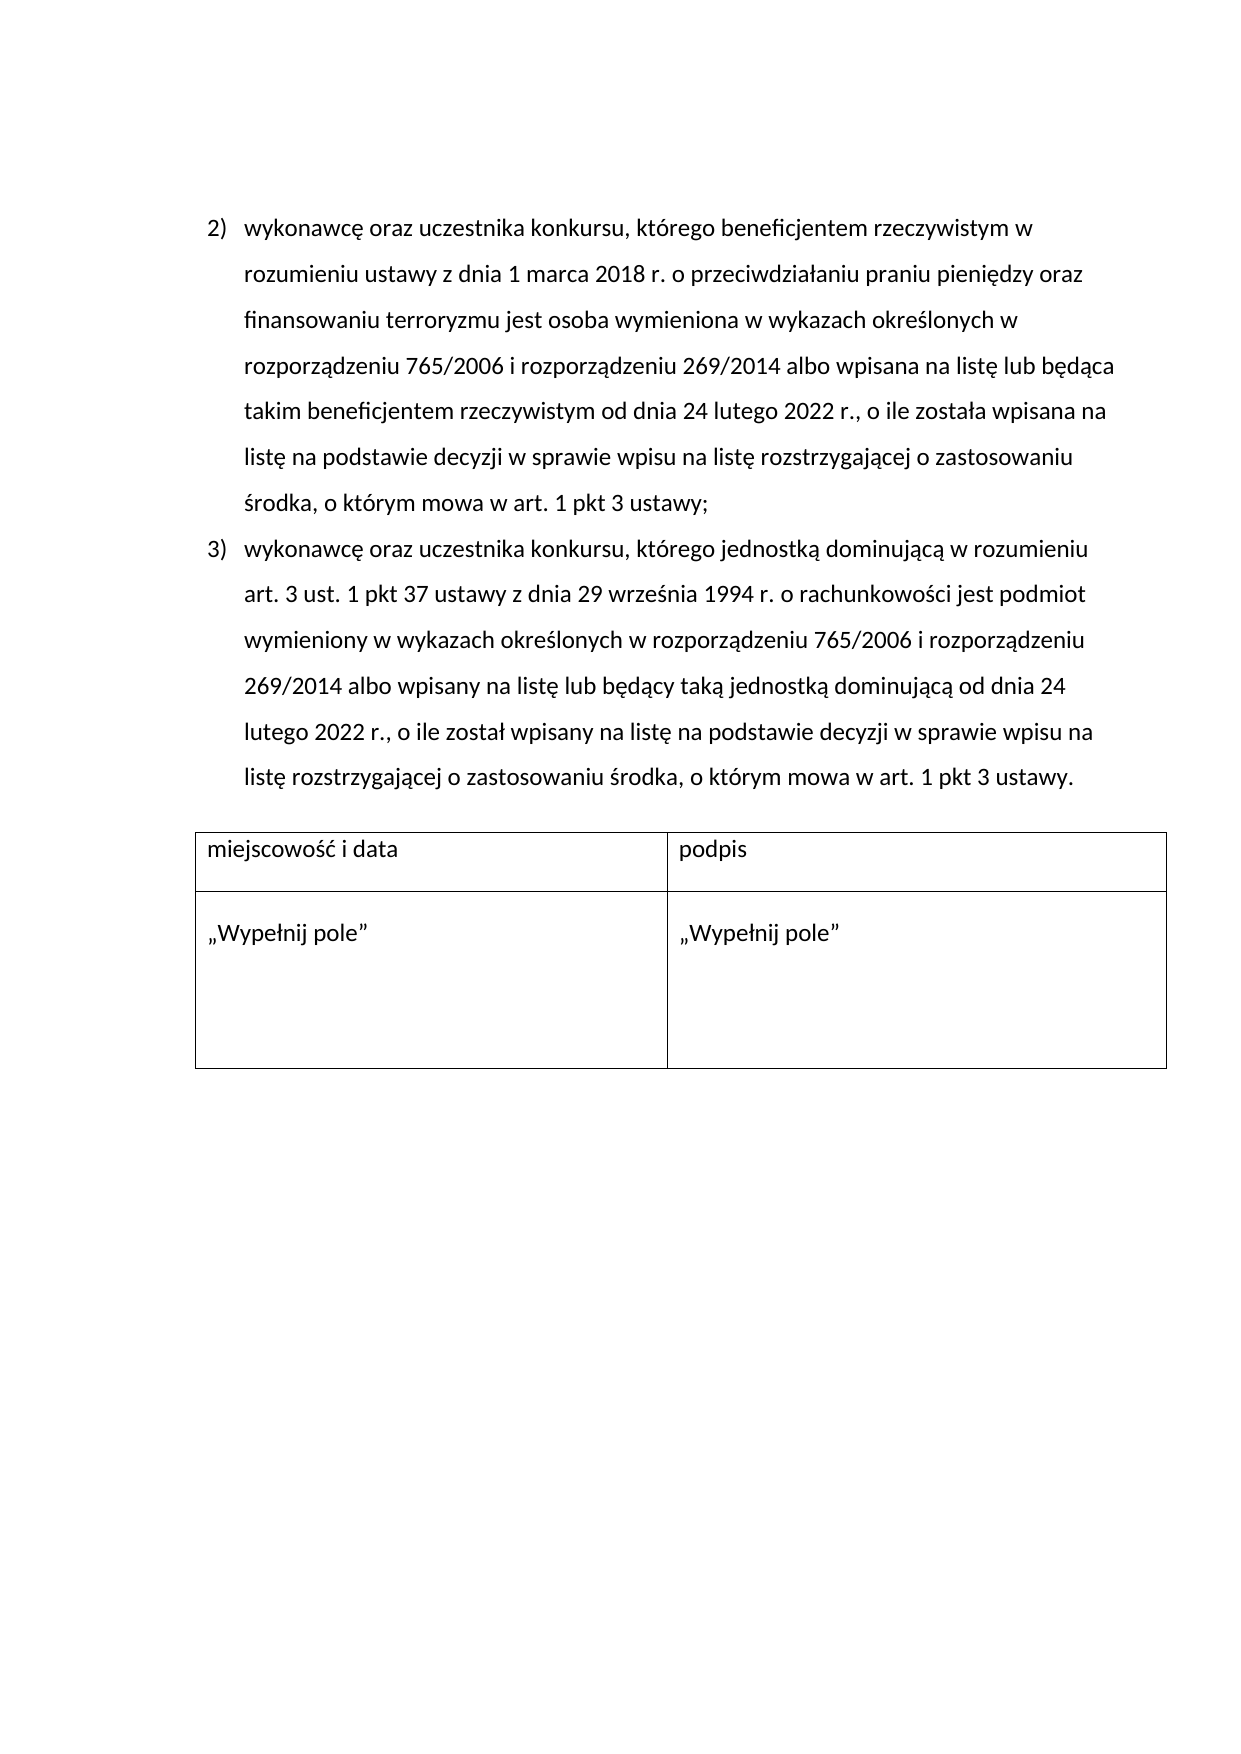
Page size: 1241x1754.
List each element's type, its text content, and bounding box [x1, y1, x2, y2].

table_header podpis [668, 833, 1166, 891]
table_cell „Wypełnij pole” [668, 892, 1166, 1068]
table_header miejscowość i data [196, 833, 667, 891]
list wykonawcę oraz uczestnika konkursu, którego jednostką dominującą w rozumieniu art. 3 ust. 1 pkt 37 ustawy z dnia 29 września 1994 r. o rachunkowości jest podmiot wymieniony w wykazach określonych w rozporządzeniu 765/2006 i rozporządzeniu 269/2014 albo wpisany na listę lub będący taką jednostką dominującą od dnia 24 lutego 2022 r., o ile został wpisany na listę na podstawie decyzji w sprawie wpisu na listę rozstrzygającej o zastosowaniu środka, o którym mowa w art. 1 pkt 3 ustawy. [207, 533, 1122, 792]
list wykonawcę oraz uczestnika konkursu, którego beneficjentem rzeczywistym w rozumieniu ustawy z dnia 1 marca 2018 r. o przeciwdziałaniu praniu pieniędzy oraz finansowaniu terroryzmu jest osoba wymieniona w wykazach określonych w rozporządzeniu 765/2006 i rozporządzeniu 269/2014 albo wpisana na listę lub będąca takim beneficjentem rzeczywistym od dnia 24 lutego 2022 r., o ile została wpisana na listę na podstawie decyzji w sprawie wpisu na listę rozstrzygającej o zastosowaniu środka, o którym mowa w art. 1 pkt 3 ustawy; [207, 213, 1122, 517]
table_cell „Wypełnij pole” [196, 892, 667, 1068]
